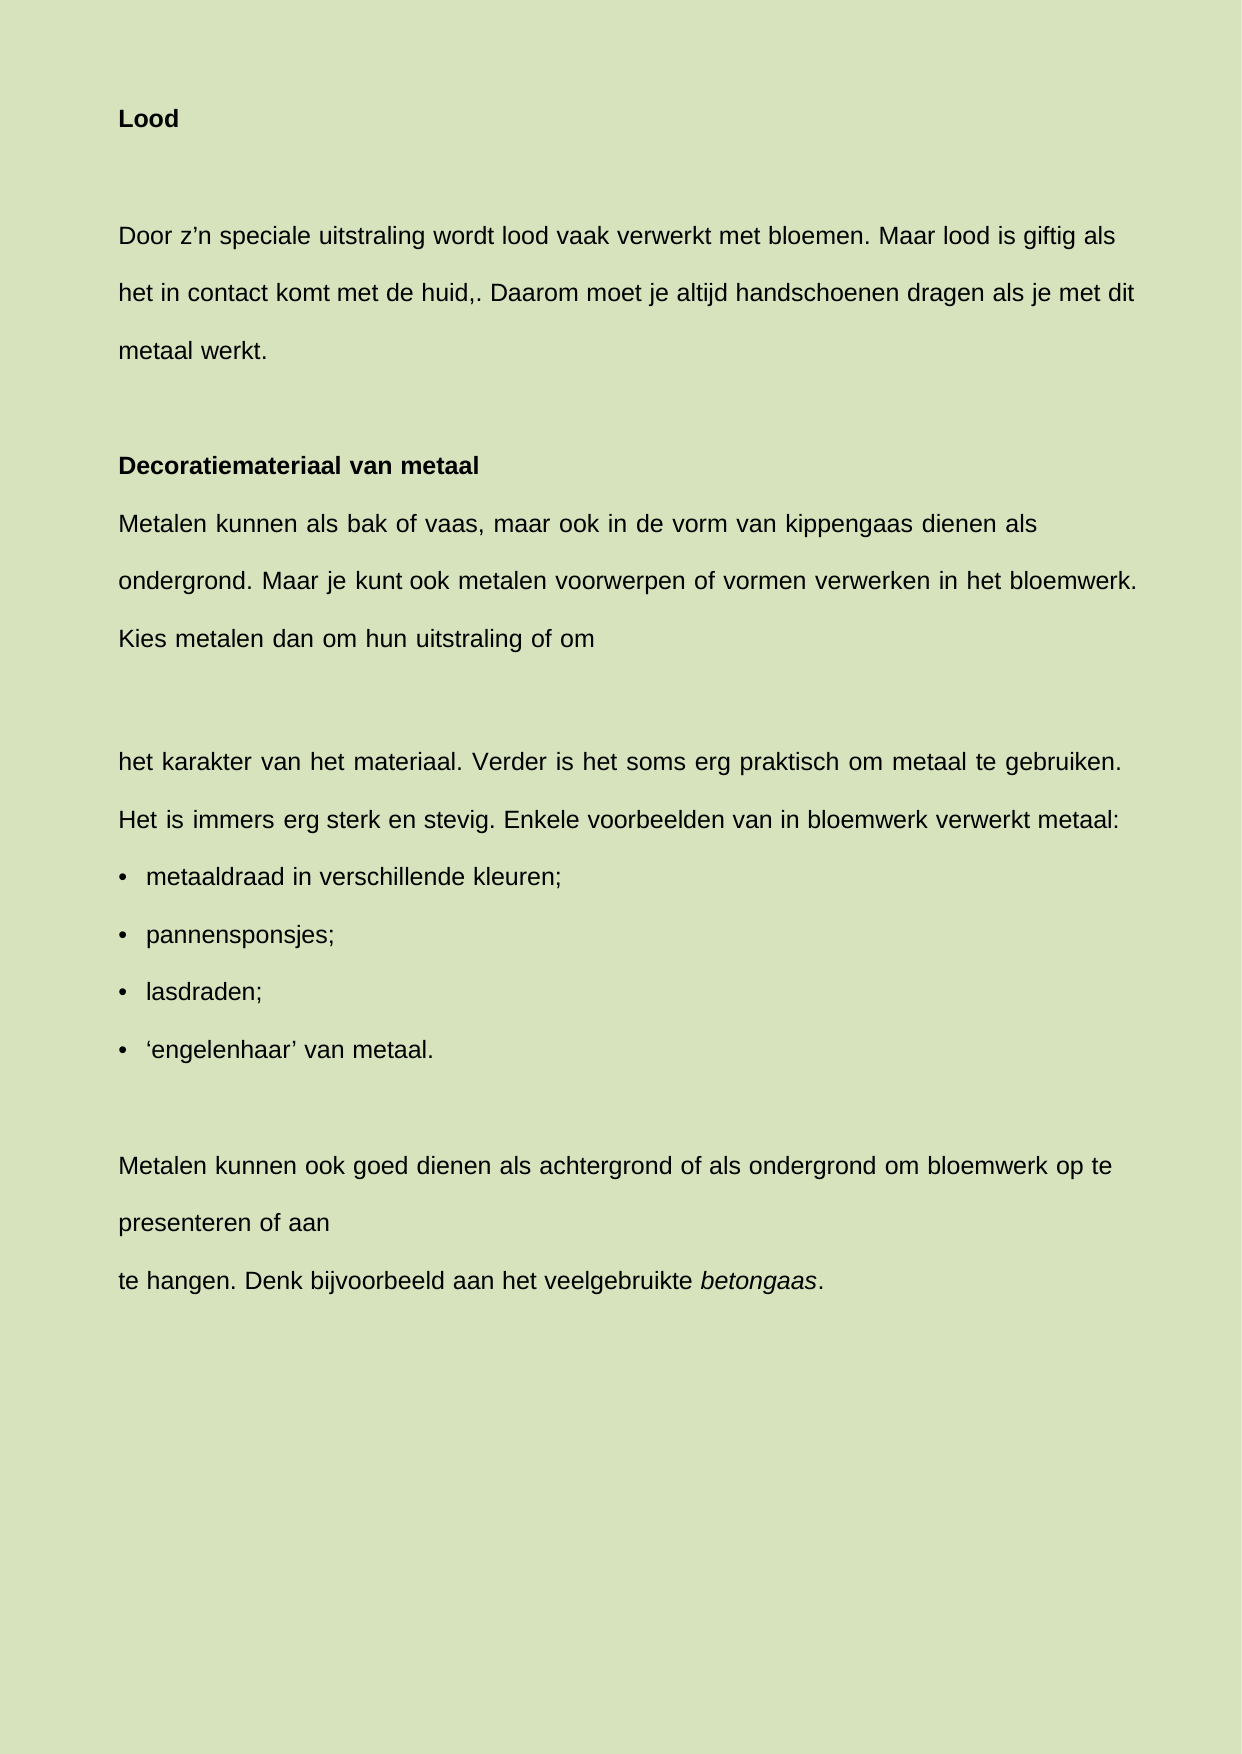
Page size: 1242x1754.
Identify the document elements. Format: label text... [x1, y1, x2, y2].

text Lood [118, 104, 1137, 133]
text • ‘engelenhaar’ van metaal. [118, 1035, 1137, 1064]
text Decoratiemateriaal van metaal [118, 451, 1137, 479]
text te hangen. Denk bijvoorbeeld aan het veelgebruikte betongaas. [118, 1266, 1137, 1295]
text Door z’n speciale uitstraling wordt lood vaak verwerkt met bloemen. Maar lood is giftig als het in contact komt met de huid,. Daarom moet je altijd handschoenen dragen als je met dit metaal werkt. [118, 221, 1149, 364]
text Metalen kunnen als bak of vaas, maar ook in de vorm van kippengaas dienen als ondergrond. Maar je kunt ook metalen voorwerpen of vormen verwerken in het bloemwerk. Kies metalen dan om hun uitstraling of om [118, 508, 1152, 652]
text • lasdraden; [118, 977, 1137, 1006]
text Metalen kunnen ook goed dienen als achtergrond of als ondergrond om bloemwerk op te presenteren of aan [118, 1151, 1149, 1237]
text • metaaldraad in verschillende kleuren; [118, 862, 1137, 891]
text • pannensponsjes; [118, 920, 1137, 949]
text het karakter van het materiaal. Verder is het soms erg praktisch om metaal te gebruiken. Het is immers erg sterk en stevig. Enkele voorbeelden van in bloemwerk verwerkt metaal: [118, 747, 1149, 834]
